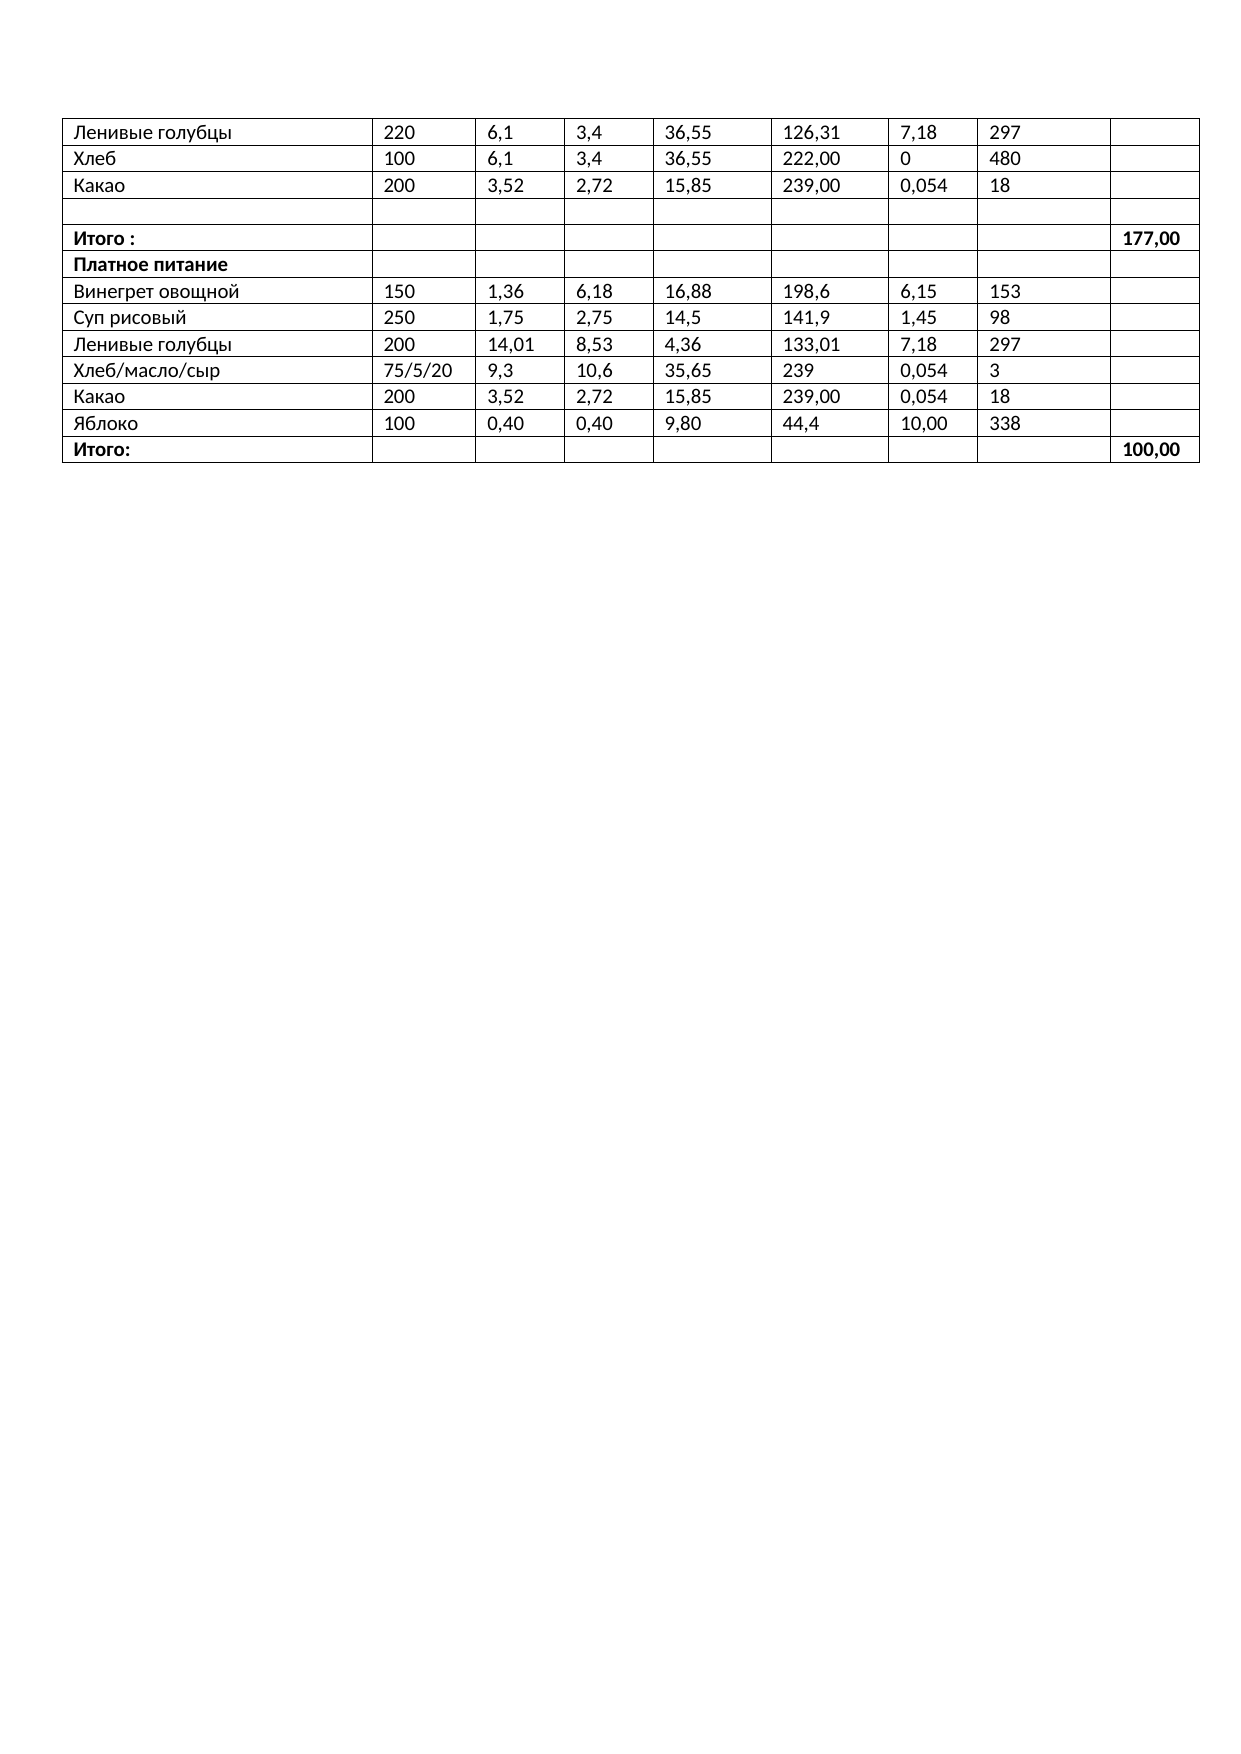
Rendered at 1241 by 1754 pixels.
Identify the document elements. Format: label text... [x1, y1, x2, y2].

table_cell 98 [978, 304, 1110, 330]
table_cell 200 [373, 384, 475, 409]
table_cell [373, 437, 475, 462]
table_cell [772, 199, 888, 224]
table_cell 0,054 [889, 357, 977, 383]
table_cell 3 [978, 357, 1110, 383]
table_cell Суп рисовый [63, 304, 372, 330]
table_cell [1111, 119, 1199, 144]
table_cell 133,01 [772, 331, 888, 356]
table_cell 220 [373, 119, 475, 144]
table_cell [476, 437, 564, 462]
table_cell [1111, 172, 1199, 197]
table_cell 36,55 [654, 119, 771, 144]
table_cell 141,9 [772, 304, 888, 330]
table_cell [889, 251, 977, 277]
table_cell 6,18 [565, 278, 653, 303]
table_cell 2,72 [565, 172, 653, 197]
table_cell [373, 199, 475, 224]
table_cell 2,72 [565, 384, 653, 409]
table_cell 239,00 [772, 384, 888, 409]
table_cell [654, 199, 771, 224]
table_cell 100,00 [1111, 437, 1199, 462]
table_cell 8,53 [565, 331, 653, 356]
table_cell 100 [373, 146, 475, 171]
table_cell [565, 251, 653, 277]
table_cell 3,52 [476, 384, 564, 409]
table_cell 7,18 [889, 119, 977, 144]
table_cell Итого : [63, 225, 372, 250]
table_cell 6,1 [476, 146, 564, 171]
table_cell [1111, 251, 1199, 277]
table_cell [476, 225, 564, 250]
table_cell 0,054 [889, 384, 977, 409]
table_cell Яблоко [63, 410, 372, 436]
table_cell [63, 199, 372, 224]
table_cell 35,65 [654, 357, 771, 383]
table_cell 198,6 [772, 278, 888, 303]
table_cell 0,40 [476, 410, 564, 436]
table_cell Ленивые голубцы [63, 331, 372, 356]
table_cell 6,15 [889, 278, 977, 303]
table_cell [1111, 357, 1199, 383]
table_cell 250 [373, 304, 475, 330]
table_cell [978, 251, 1110, 277]
table_cell 14,5 [654, 304, 771, 330]
table_cell 100 [373, 410, 475, 436]
table_cell 6,1 [476, 119, 564, 144]
table_cell Хлеб/масло/сыр [63, 357, 372, 383]
table_cell [1111, 410, 1199, 436]
table_cell Хлеб [63, 146, 372, 171]
table_cell [978, 225, 1110, 250]
table_cell 200 [373, 331, 475, 356]
table_cell 14,01 [476, 331, 564, 356]
table_cell 338 [978, 410, 1110, 436]
table_cell [565, 199, 653, 224]
table_cell [772, 251, 888, 277]
table_cell 1,45 [889, 304, 977, 330]
table_cell [654, 251, 771, 277]
table_cell [1111, 146, 1199, 171]
table_cell Какао [63, 384, 372, 409]
table_cell [772, 437, 888, 462]
table_cell 3,52 [476, 172, 564, 197]
table_cell 177,00 [1111, 225, 1199, 250]
table_cell [565, 225, 653, 250]
table_cell 16,88 [654, 278, 771, 303]
table_cell [654, 437, 771, 462]
table_cell [1111, 304, 1199, 330]
table_cell 297 [978, 331, 1110, 356]
table_cell [476, 251, 564, 277]
table_cell 0,40 [565, 410, 653, 436]
table_cell 480 [978, 146, 1110, 171]
table_cell 18 [978, 172, 1110, 197]
table_cell 150 [373, 278, 475, 303]
table_cell 36,55 [654, 146, 771, 171]
table_cell [772, 225, 888, 250]
table_cell 200 [373, 172, 475, 197]
table_cell 0,054 [889, 172, 977, 197]
table_cell [889, 225, 977, 250]
table_cell 3,4 [565, 146, 653, 171]
table_cell 7,18 [889, 331, 977, 356]
table_cell 15,85 [654, 384, 771, 409]
table_cell Какао [63, 172, 372, 197]
table_cell Винегрет овощной [63, 278, 372, 303]
table_cell 239 [772, 357, 888, 383]
table_cell [565, 437, 653, 462]
table_cell 10,00 [889, 410, 977, 436]
table_cell 9,3 [476, 357, 564, 383]
table_cell [373, 251, 475, 277]
table_cell 2,75 [565, 304, 653, 330]
table_cell 15,85 [654, 172, 771, 197]
table_cell [654, 225, 771, 250]
table_cell 9,80 [654, 410, 771, 436]
table_cell Итого: [63, 437, 372, 462]
table_cell 3,4 [565, 119, 653, 144]
table_cell 239,00 [772, 172, 888, 197]
table_cell 44,4 [772, 410, 888, 436]
table_cell [476, 199, 564, 224]
table_cell 0 [889, 146, 977, 171]
table_cell 75/5/20 [373, 357, 475, 383]
table_cell 297 [978, 119, 1110, 144]
table_cell [889, 437, 977, 462]
table_cell Платное питание [63, 251, 372, 277]
table_cell 1,36 [476, 278, 564, 303]
table_cell [373, 225, 475, 250]
table_cell 4,36 [654, 331, 771, 356]
table_cell 18 [978, 384, 1110, 409]
table_cell Ленивые голубцы [63, 119, 372, 144]
table_cell 222,00 [772, 146, 888, 171]
table_cell 10,6 [565, 357, 653, 383]
table_cell [978, 437, 1110, 462]
table_cell [1111, 331, 1199, 356]
table_cell 153 [978, 278, 1110, 303]
table_cell 126,31 [772, 119, 888, 144]
table_cell [1111, 278, 1199, 303]
table_cell [1111, 199, 1199, 224]
table_cell 1,75 [476, 304, 564, 330]
table_cell [978, 199, 1110, 224]
table_cell [1111, 384, 1199, 409]
table_cell [889, 199, 977, 224]
